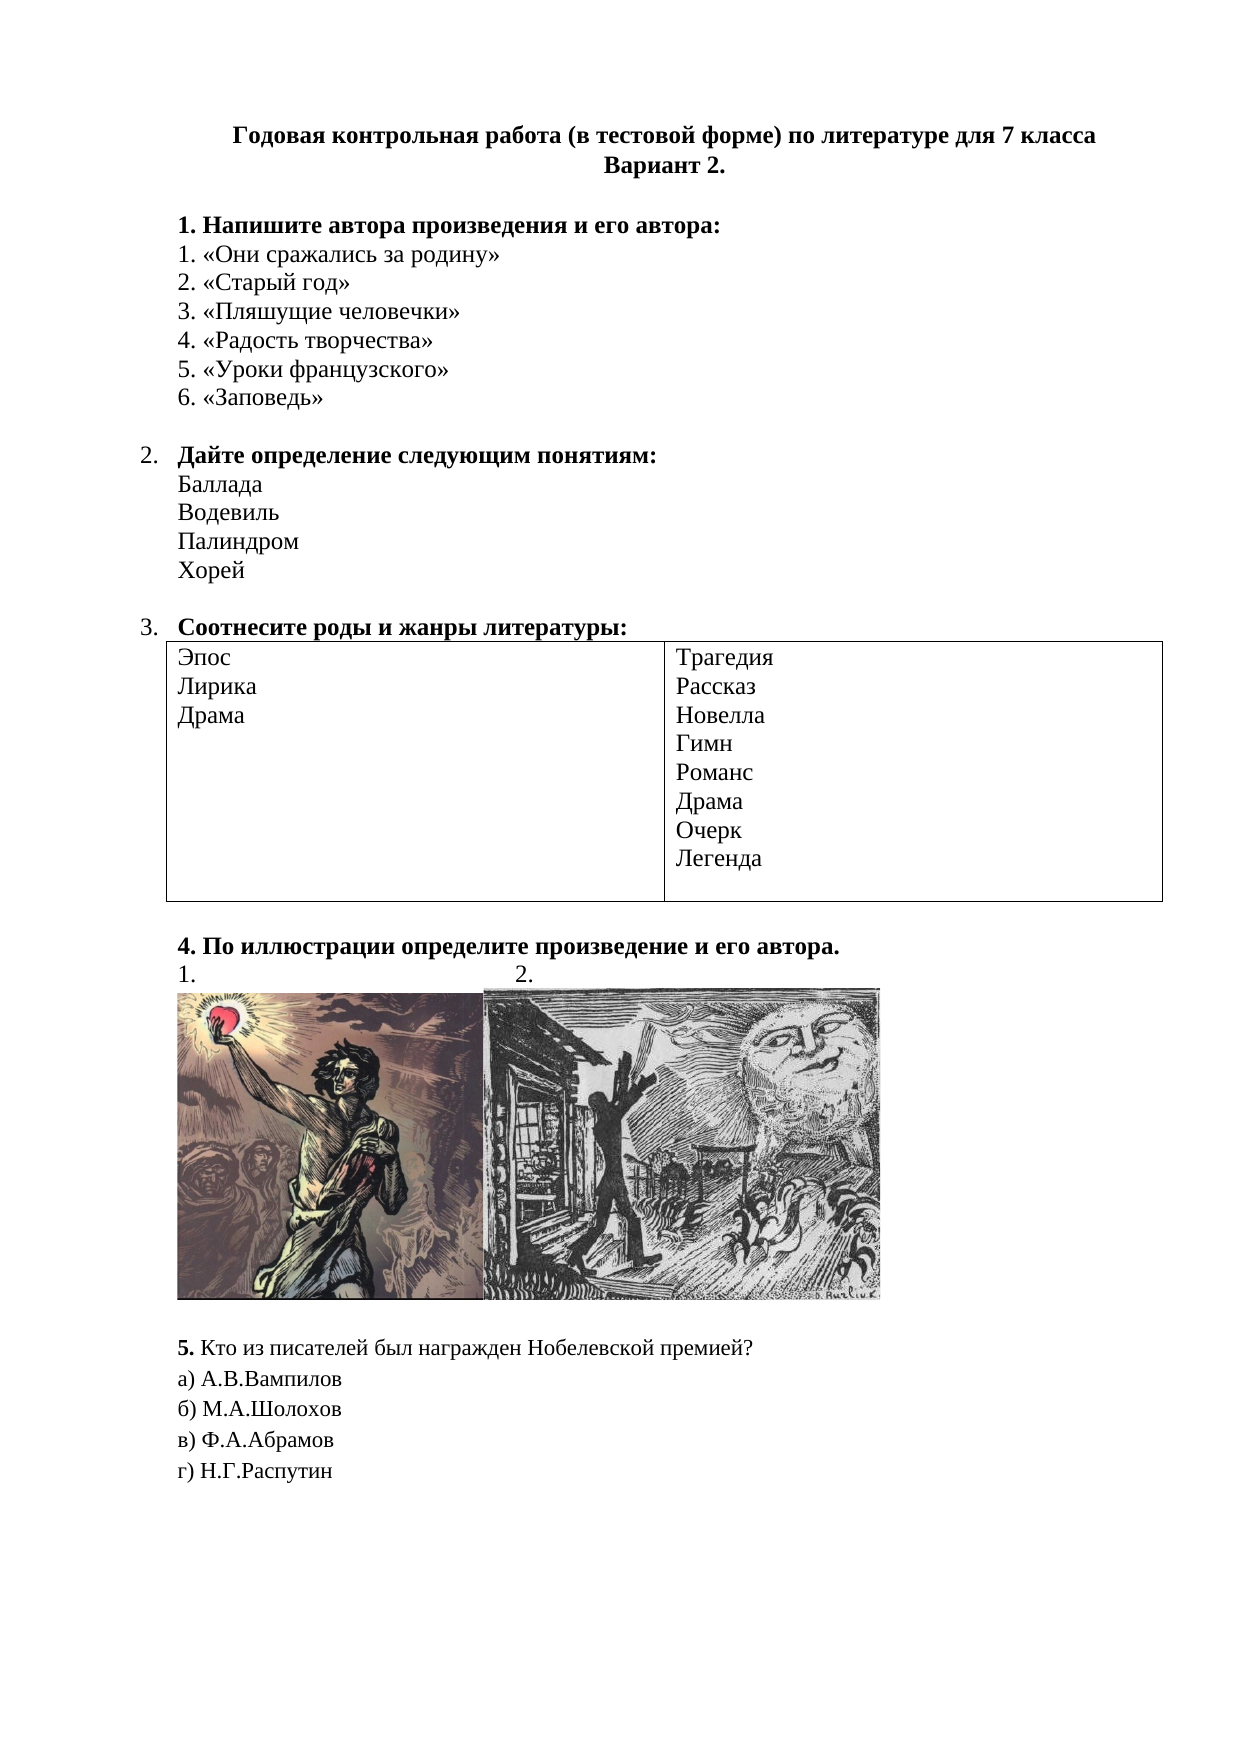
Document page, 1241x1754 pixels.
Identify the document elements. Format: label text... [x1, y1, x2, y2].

text 3. «Пляшущие человечки» [177, 296, 1152, 325]
table_header Трагедия Рассказ Новелла Гимн Романс Драма Очерк Легенда [665, 642, 1162, 901]
text 4. «Радость творчества» [177, 325, 1152, 354]
text а) А.В.Вампилов [177, 1361, 1152, 1391]
list Дайте определение следующим понятиям: [140, 440, 1152, 469]
text Баллада [177, 469, 1152, 497]
text 1. 2. [177, 959, 1152, 988]
list Соотнесите роды и жанры литературы: [140, 612, 1152, 641]
text Водевиль [177, 497, 1152, 526]
text Хорей [177, 555, 1152, 584]
text б) М.А.Шолохов [177, 1391, 1152, 1422]
text 6. «Заповедь» [177, 382, 1152, 411]
text 1. Напишите автора произведения и его автора: [177, 210, 1152, 239]
text в) Ф.А.Абрамов [177, 1422, 1152, 1452]
text 5. «Уроки французского» [177, 354, 1152, 382]
text 1. «Они сражались за родину» [177, 239, 1152, 267]
text Палиндром [177, 526, 1152, 555]
text Годовая контрольная работа (в тестовой форме) по литературе для 7 класса [177, 118, 1152, 149]
text 2. «Старый год» [177, 267, 1152, 296]
text 5. Кто из писателей был награжден Нобелевской премией? [177, 1330, 1152, 1361]
text г) Н.Г.Распутин [177, 1452, 1152, 1483]
picture [177, 988, 881, 1300]
text 4. По иллюстрации определите произведение и его автора. [177, 931, 1152, 959]
text Вариант 2. [177, 149, 1152, 179]
table_header Эпос Лирика Драма [167, 642, 664, 901]
